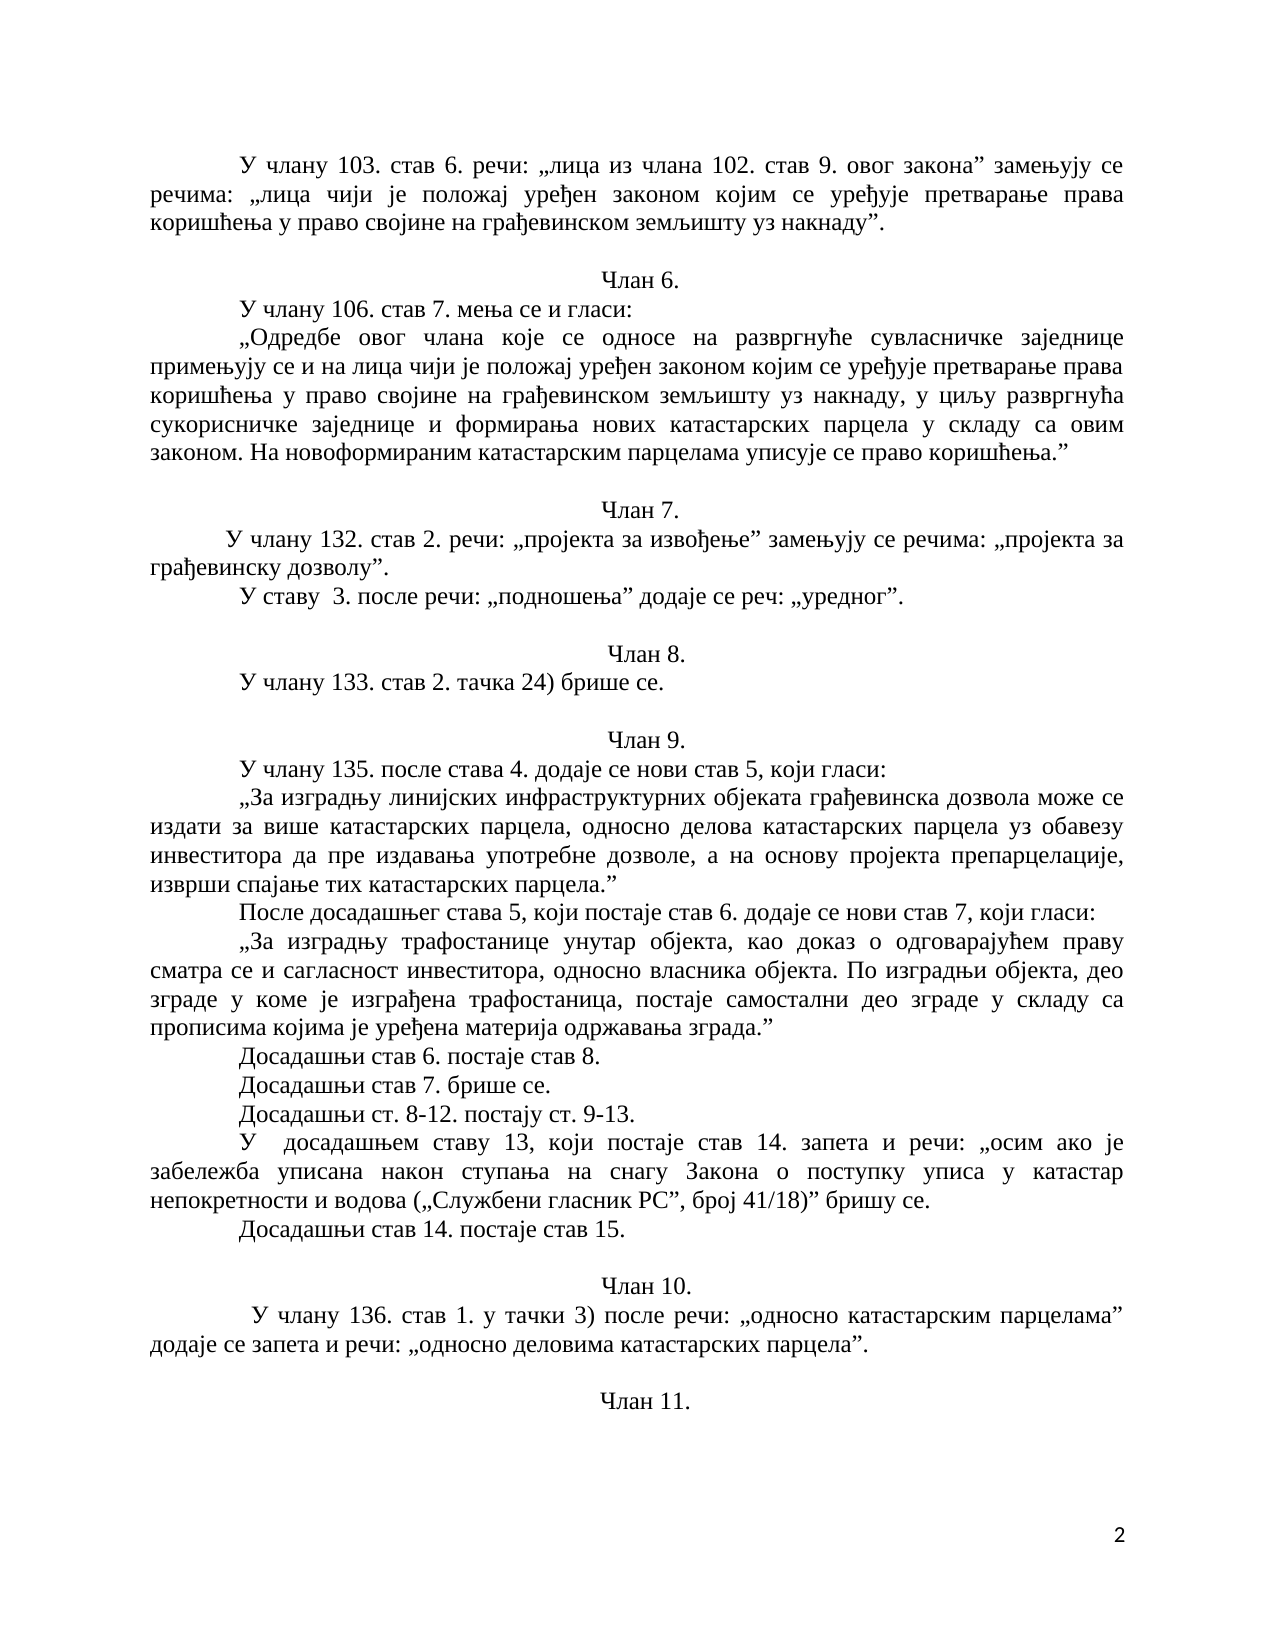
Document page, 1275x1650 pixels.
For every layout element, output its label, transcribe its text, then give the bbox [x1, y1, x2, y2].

text У ставу 3. после речи: „подношења” додаје се реч: „уредног”. [150, 581, 1125, 610]
text У члану 135. после става 4. додаје се нови став 5, који гласи: [150, 754, 1125, 782]
text После досадашњег става 5, који постаје став 6. додаје се нови став 7, који гласи: [150, 897, 1125, 926]
text „Одредбе овог члана које се односе на развргнуће сувласничке заједнице примењују се и на лица чији је положај уређен законом којим се уређује претварање права коришћења у право својине на грађевинском земљишту уз накнаду, у циљу развргнућа сукорисничке заједнице и формирања нових катастарских парцела у складу са овим законом. На новоформираним катастарским парцелама уписује се право коришћења.” [150, 322, 1125, 466]
text Досадашњи став 7. брише се. [150, 1070, 1125, 1099]
text У члану 103. став 6. речи: „лица из члана 102. став 9. овог закона” замењују се речима: „лица чији је положај уређен законом којим се уређује претварање права коришћења у право својине на грађевинском земљишту уз накнаду”. [150, 150, 1125, 236]
text Члан 11. [150, 1386, 1125, 1415]
text Члан 6. [150, 265, 1125, 294]
text Члан 8. [150, 639, 1125, 667]
text „За изградњу трафостанице унутар објекта, као доказ о одговарајућем праву сматра се и сагласност инвеститора, односно власника објекта. По изградњи објекта, део зграде у коме је изграђена трафостаница, постаје самостални део зграде у складу са прописима којима је уређена материја одржавања зграда.” [150, 926, 1125, 1041]
text Члан 10. [150, 1271, 1125, 1300]
text У члану 106. став 7. мења се и гласи: [150, 294, 1125, 322]
text У члану 133. став 2. тачка 24) брише се. [150, 667, 1125, 696]
text Досадашњи ст. 8-12. постају ст. 9-13. [150, 1099, 1125, 1127]
text У досадашњем ставу 13, који постаје став 14. запета и речи: „осим ако је забележба уписана након ступања на снагу Закона о поступку уписа у катастар непокретности и водова („Службени гласник РС”, број 41/18)” бришу се. [150, 1127, 1125, 1214]
text У члану 136. став 1. у тачки 3) после речи: „односно катастарским парцелама” додаје се запета и речи: „односно деловима катастарских парцела”. [150, 1300, 1125, 1357]
text У члану 132. став 2. речи: „пројекта за извођење” замењују се речима: „пројекта за грађевинску дозволу”. [150, 524, 1125, 581]
text „За изградњу линијских инфраструктурних објеката грађевинска дозвола може се издати за више катастарских парцела, односно делова катастарских парцела уз обавезу инвеститора да пре издавања употребне дозволе, а на основу пројекта препарцелације, изврши спајање тих катастарских парцела.” [150, 782, 1125, 897]
text Члан 7. [150, 495, 1125, 524]
text Досадашњи став 6. постаје став 8. [150, 1041, 1125, 1070]
text Члан 9. [150, 725, 1125, 754]
text Досадашњи став 14. постаје став 15. [150, 1214, 1125, 1242]
